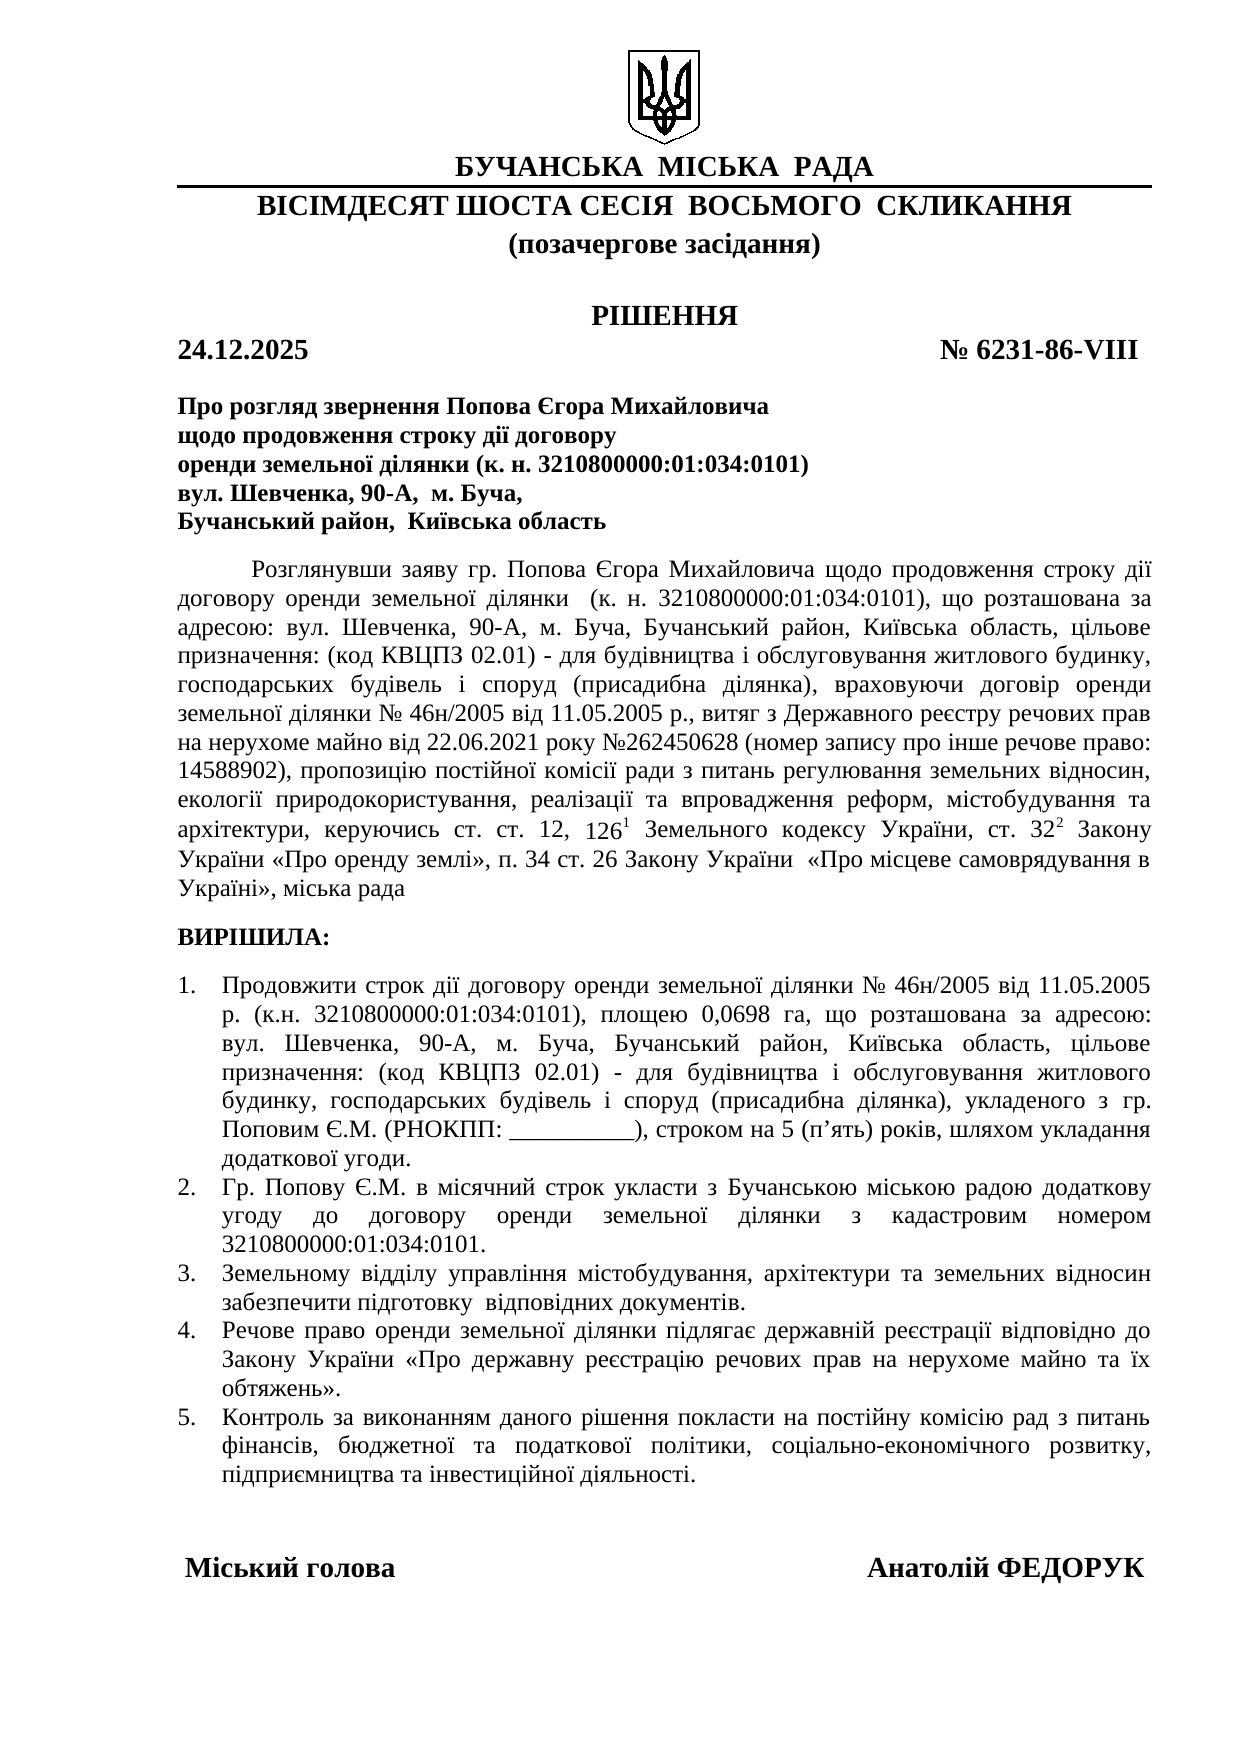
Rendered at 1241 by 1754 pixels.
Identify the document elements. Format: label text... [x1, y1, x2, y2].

text 24.12.2025 № 6231-86-VIII [177, 332, 1152, 366]
text вул. Шевченка, 90-А, м. Буча, [177, 478, 1152, 506]
list Контроль за виконанням даного рішення покласти на постійну комісію рад з питань фінансів, бюджетної та податкової політики, соціально-економічного розвитку, підприємництва та інвестиційної діяльності. [177, 1402, 1152, 1488]
text БУЧАНСЬКА МІСЬКА РАДА [177, 149, 1152, 185]
list Продовжити строк дії договору оренди земельної ділянки № 46н/2005 від 11.05.2005 р. (к.н. 3210800000:01:034:0101), площею 0,0698 га, що розташована за адресою: вул. Шевченка, 90-А, м. Буча, Бучанський район, Київська область, цільове призначення: (код КВЦПЗ 02.01) - для будівництва і обслуговування житлового будинку, господарських будівель і споруд (присадибна ділянка), укладеного з гр. Поповим Є.М. (РНОКПП: __________), строком на 5 (п’ять) років, шляхом укладання додаткової угоди. [177, 970, 1152, 1172]
text РІШЕННЯ [177, 298, 1152, 332]
text Бучанський район, Київська область [177, 506, 1152, 535]
text (позачергове засідання) [177, 226, 1152, 260]
list Речове право оренди земельної ділянки підлягає державній реєстрації відповідно до Закону України «Про державну реєстрацію речових прав на нерухоме майно та їх обтяжень». [177, 1315, 1152, 1402]
text щодо продовження строку дії договору [177, 420, 1152, 449]
text оренди земельної ділянки (к. н. 3210800000:01:034:0101) [177, 449, 1152, 478]
text ВІСІМДЕСЯТ ШОСТА СЕСІЯ ВОСЬМОГО СКЛИКАННЯ [177, 188, 1152, 221]
list Гр. Попову Є.М. в місячний строк укласти з Бучанською міською радою додаткову угоду до договору оренди земельної ділянки з кадастровим номером 3210800000:01:034:0101. [177, 1172, 1152, 1258]
list Земельному відділу управління містобудування, архітектури та земельних відносин забезпечити підготовку відповідних документів. [177, 1258, 1152, 1315]
text Міський голова Анатолій ФЕДОРУК [177, 1550, 1152, 1584]
text Про розгляд звернення Попова Єгора Михайловича [177, 391, 1152, 420]
text Розглянувши заяву гр. Попова Єгора Михайловича щодо продовження строку дії договору оренди земельної ділянки (к. н. 3210800000:01:034:0101), що розташована за адресою: вул. Шевченка, 90-А, м. Буча, Бучанський район, Київська область, цільове призначення: (код КВЦПЗ 02.01) - для будівництва і обслуговування житлового будинку, господарських будівель і споруд (присадибна ділянка), враховуючи договір оренди земельної ділянки № 46н/2005 від 11.05.2005 р., витяг з Державного реєстру речових прав на нерухоме майно від 22.06.2021 року №262450628 (номер запису про інше речове право: 14588902), пропозицію постійної комісії ради з питань регулювання земельних відносин, екології природокористування, реалізації та впровадження реформ, містобудування та архітектури, керуючись ст. ст. 12, Земельного кодексу України, ст. 322 Закону України «Про оренду землі», п. 34 ст. 26 Закону України «Про місцеве самоврядування в Україні», міська рада [177, 554, 1152, 902]
text ВИРІШИЛА: [177, 922, 1152, 951]
